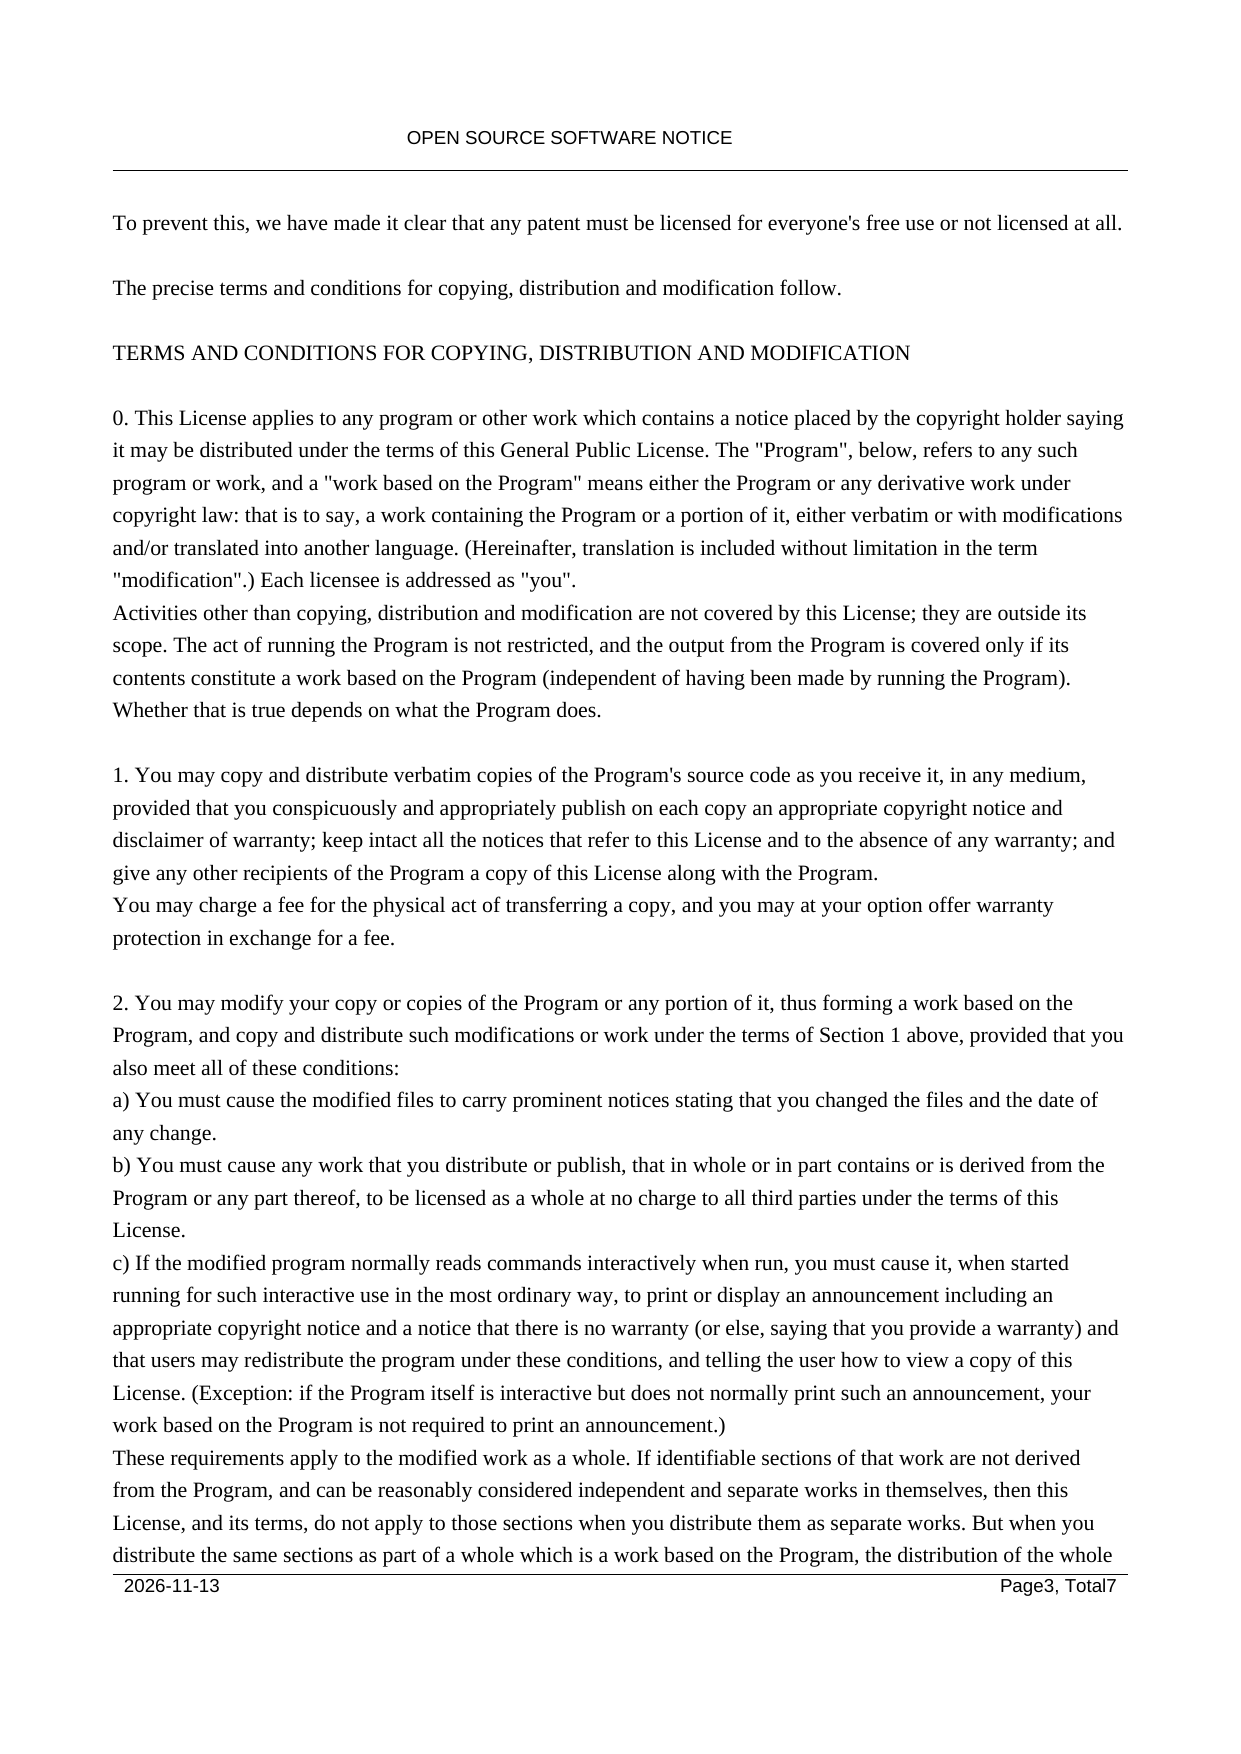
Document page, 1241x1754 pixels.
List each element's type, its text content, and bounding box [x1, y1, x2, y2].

text Activities other than copying, distribution and modification are not covered by this License; they are outside its scope. The act of running the Program is not restricted, and the output from the Program is covered only if its contents constitute a work based on the Program (independent of having been made by running the Program). Whether that is true depends on what the Program does. [112, 596, 1128, 726]
text c) If the modified program normally reads commands interactively when run, you must cause it, when started running for such interactive use in the most ordinary way, to print or display an announcement including an appropriate copyright notice and a notice that there is no warranty (or else, saying that you provide a warranty) and that users may redistribute the program under these conditions, and telling the user how to view a copy of this License. (Exception: if the Program itself is interactive but does not normally print such an announcement, your work based on the Program is not required to print an announcement.) [112, 1246, 1128, 1441]
text The precise terms and conditions for copying, distribution and modification follow. [112, 271, 1128, 304]
text 2. You may modify your copy or copies of the Program or any portion of it, thus forming a work based on the Program, and copy and distribute such modifications or work under the terms of Section 1 above, provided that you also meet all of these conditions: [112, 986, 1128, 1084]
text 0. This License applies to any program or other work which contains a notice placed by the copyright holder saying it may be distributed under the terms of this General Public License. The "Program", below, refers to any such program or work, and a "work based on the Program" means either the Program or any derivative work under copyright law: that is to say, a work containing the Program or a portion of it, either verbatim or with modifications and/or translated into another language. (Hereinafter, translation is included without limitation in the term "modification".) Each licensee is addressed as "you". [112, 401, 1128, 596]
text 1. You may copy and distribute verbatim copies of the Program's source code as you receive it, in any medium, provided that you conspicuously and appropriately publish on each copy an appropriate copyright notice and disclaimer of warranty; keep intact all the notices that refer to this License and to the absence of any warranty; and give any other recipients of the Program a copy of this License along with the Program. [112, 759, 1128, 889]
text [112, 206, 1128, 239]
text You may charge a fee for the physical act of transferring a copy, and you may at your option offer warranty protection in exchange for a fee. [112, 889, 1128, 954]
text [112, 1441, 1128, 1571]
text TERMS AND CONDITIONS FOR COPYING, DISTRIBUTION AND MODIFICATION [112, 336, 1128, 369]
text a) You must cause the modified files to carry prominent notices stating that you changed the files and the date of any change. [112, 1084, 1128, 1149]
text b) You must cause any work that you distribute or publish, that in whole or in part contains or is derived from the Program or any part thereof, to be licensed as a whole at no charge to all third parties under the terms of this License. [112, 1149, 1128, 1246]
